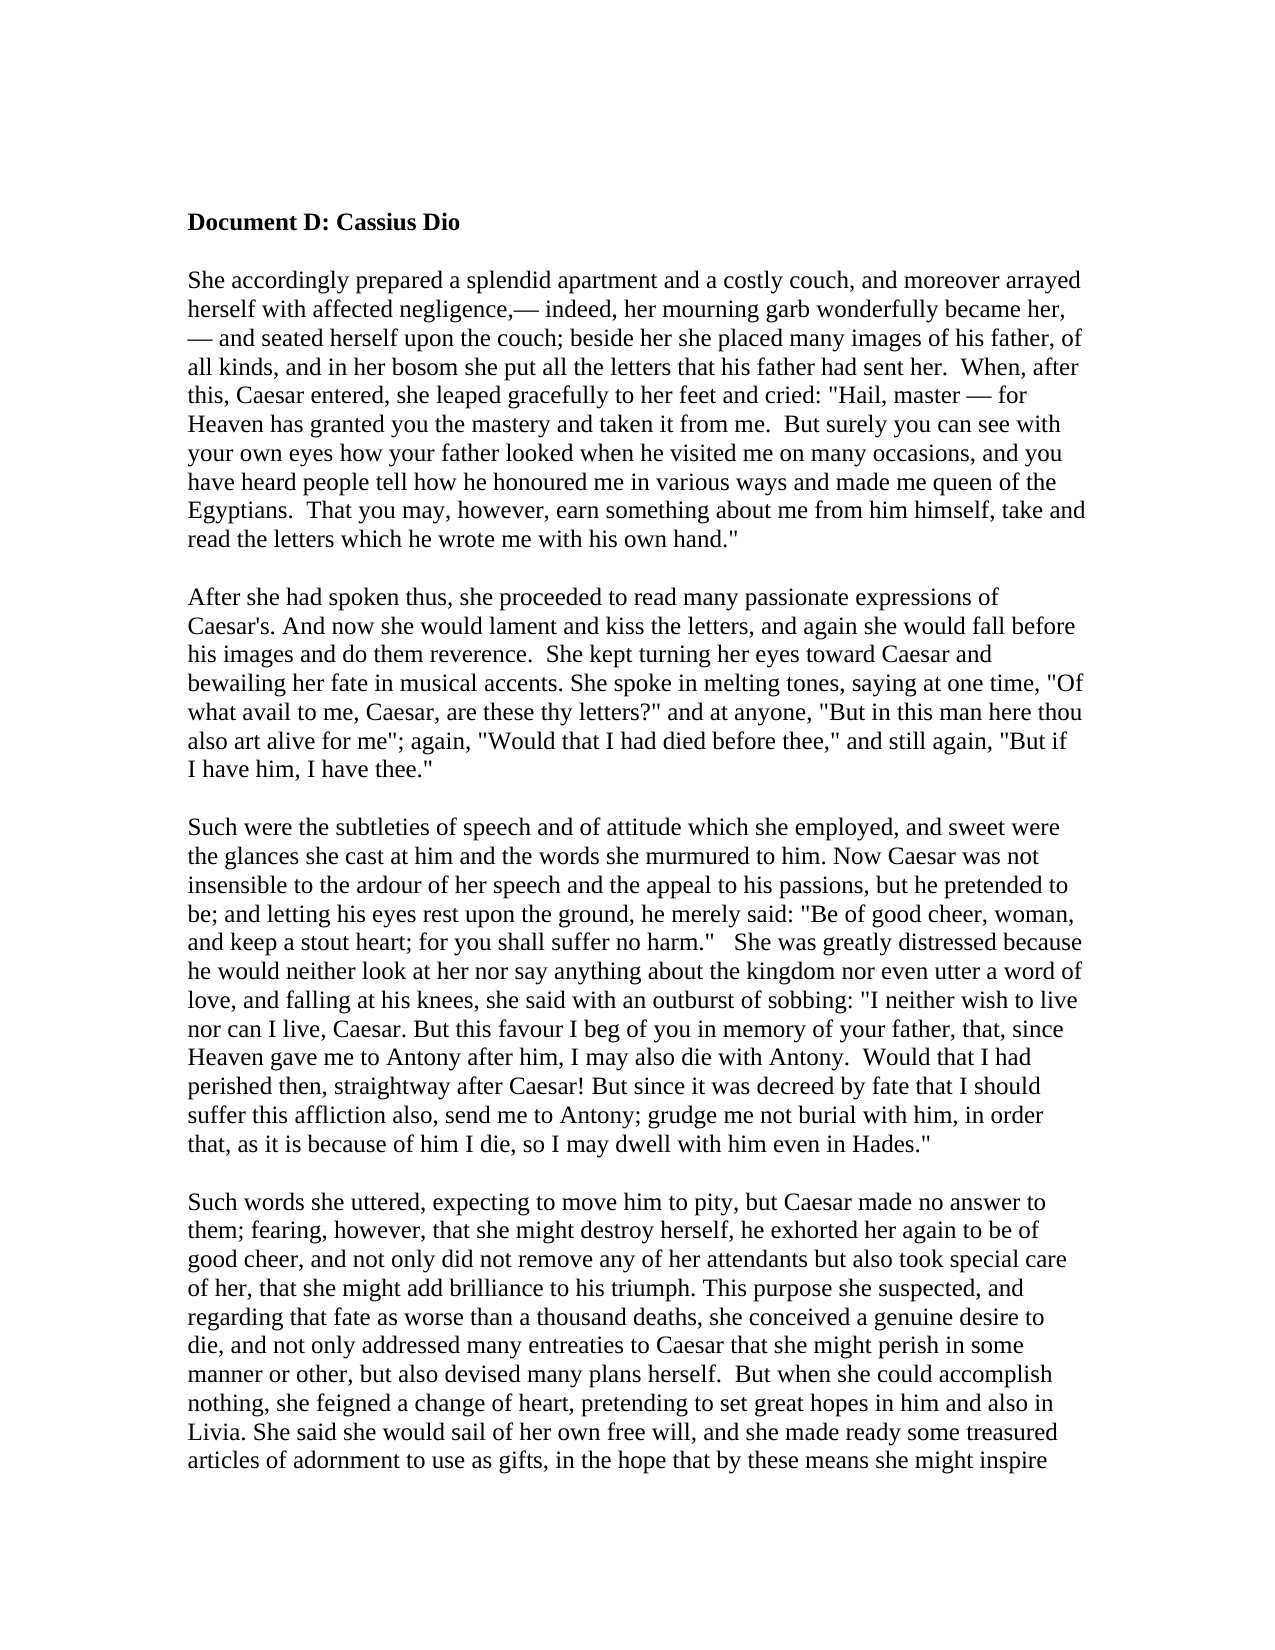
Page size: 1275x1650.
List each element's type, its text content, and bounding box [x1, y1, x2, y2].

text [187, 1187, 1087, 1474]
text After she had spoken thus, she proceeded to read many passionate expressions of Caesar's. And now she would lament and kiss the letters, and again she would fall before his images and do them reverence. She kept turning her eyes toward Caesar and bewailing her fate in musical accents. She spoke in melting tones, saying at one time, "Of what avail to me, Caesar, are these thy letters?" and at anyone, "But in this man here thou also art alive for me"; again, "Would that I had died before thee," and still again, "But if I have him, I have thee." [187, 582, 1087, 783]
text Document D: Cassius Dio [187, 207, 1087, 236]
text Such were the subtleties of speech and of attitude which she employed, and sweet were the glances she cast at him and the words she murmured to him. Now Caesar was not insensible to the ardour of her speech and the appeal to his passions, but he pretended to be; and letting his eyes rest upon the ground, he merely said: "Be of good cheer, woman, and keep a stout heart; for you shall suffer no harm." She was greatly distressed because he would neither look at her nor say anything about the kingdom nor even utter a word of love, and falling at his knees, she said with an outburst of sobbing: "I neither wish to live nor can I live, Caesar. But this favour I beg of you in memory of your father, that, since Heaven gave me to Antony after him, I may also die with Antony. Would that I had perished then, straightway after Caesar! But since it was decreed by fate that I should suffer this affliction also, send me to Antony; grudge me not burial with him, in order that, as it is because of him I die, so I may dwell with him even in Hades." [187, 812, 1087, 1157]
text She accordingly prepared a splendid apartment and a costly couch, and moreover arrayed herself with affected negligence,— indeed, her mourning garb wonderfully became her,— and seated herself upon the couch; beside her she placed many images of his father, of all kinds, and in her bosom she put all the letters that his father had sent her. When, after this, Caesar entered, she leaped gracefully to her feet and cried: "Hail, master — for Heaven has granted you the mastery and taken it from me. But surely you can see with your own eyes how your father looked when he visited me on many occasions, and you have heard people tell how he honoured me in various ways and made me queen of the Egyptians. That you may, however, earn something about me from him himself, take and read the letters which he wrote me with his own hand." [187, 265, 1087, 553]
